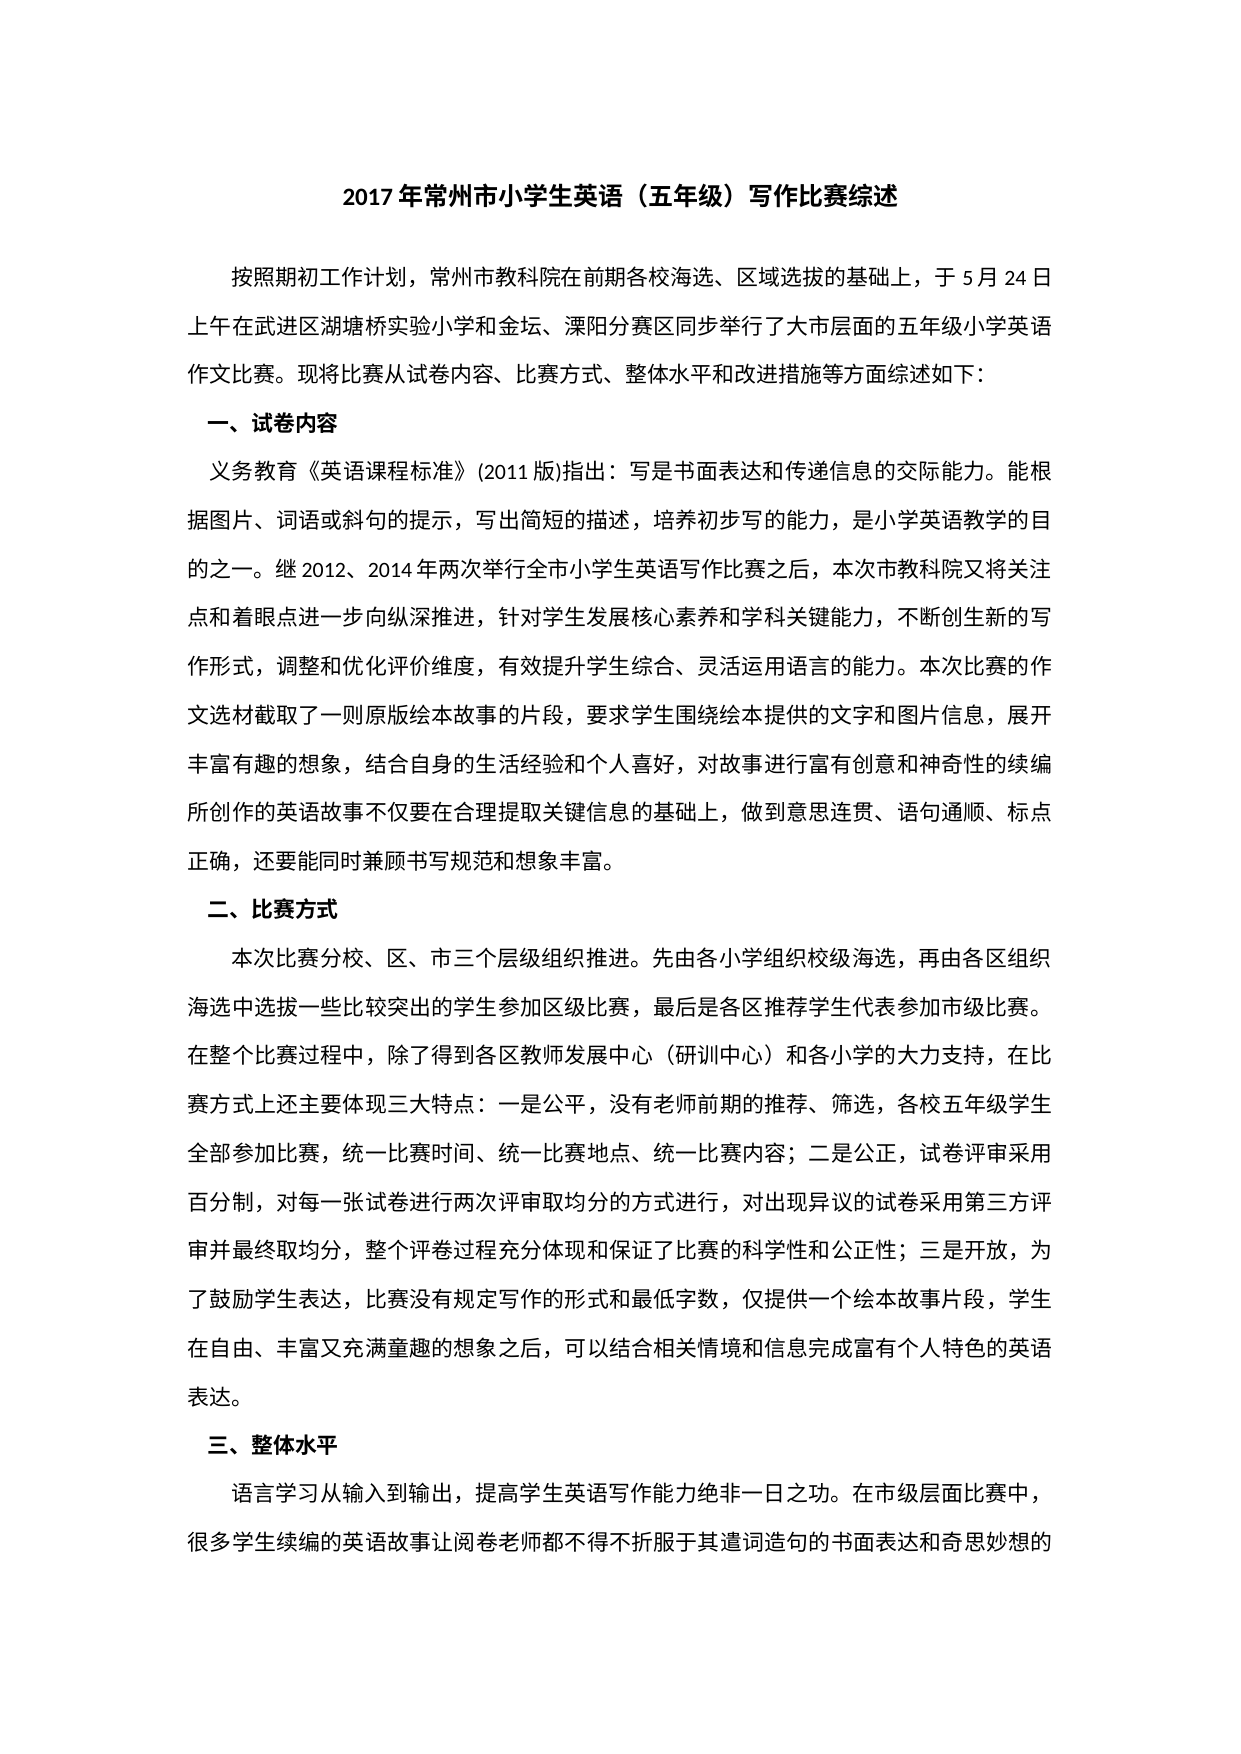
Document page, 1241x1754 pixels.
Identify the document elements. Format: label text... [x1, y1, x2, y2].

text 2017年常州市小学生英语（五年级）写作比赛综述 [187, 162, 1053, 227]
text 三、整体水平 [187, 1427, 1053, 1460]
text 按照期初工作计划，常州市教科院在前期各校海选、区域选拔的基础上，于5月24日上午在武进区湖塘桥实验小学和金坛、溧阳分赛区同步举行了大市层面的五年级小学英语作文比赛。现将比赛从试卷内容、比赛方式、整体水平和改进措施等方面综述如下： [187, 259, 1053, 389]
text 一、试卷内容 [187, 405, 1053, 438]
text 本次比赛分校、区、市三个层级组织推进。先由各小学组织校级海选，再由各区组织海选中选拔一些比较突出的学生参加区级比赛，最后是各区推荐学生代表参加市级比赛。在整个比赛过程中，除了得到各区教师发展中心（研训中心）和各小学的大力支持，在比赛方式上还主要体现三大特点：一是公平，没有老师前期的推荐、筛选，各校五年级学生全部参加比赛，统一比赛时间、统一比赛地点、统一比赛内容；二是公正，试卷评审采用百分制，对每一张试卷进行两次评审取均分的方式进行，对出现异议的试卷采用第三方评审并最终取均分，整个评卷过程充分体现和保证了比赛的科学性和公正性；三是开放，为了鼓励学生表达，比赛没有规定写作的形式和最低字数，仅提供一个绘本故事片段，学生在自由、丰富又充满童趣的想象之后，可以结合相关情境和信息完成富有个人特色的英语表达。 [187, 940, 1053, 1412]
text 义务教育《英语课程标准》(2011版)指出：写是书面表达和传递信息的交际能力。能根据图片、词语或斜句的提示，写出简短的描述，培养初步写的能力，是小学英语教学的目的之一。继2012、2014年两次举行全市小学生英语写作比赛之后，本次市教科院又将关注点和着眼点进一步向纵深推进，针对学生发展核心素养和学科关键能力，不断创生新的写作形式，调整和优化评价维度，有效提升学生综合、灵活运用语言的能力。本次比赛的作文选材截取了一则原版绘本故事的片段，要求学生围绕绘本提供的文字和图片信息，展开丰富有趣的想象，结合自身的生活经验和个人喜好，对故事进行富有创意和神奇性的续编。所创作的英语故事不仅要在合理提取关键信息的基础上，做到意思连贯、语句通顺、标点正确，还要能同时兼顾书写规范和想象丰富。 [187, 454, 1053, 876]
text 二、比赛方式 [187, 892, 1053, 924]
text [187, 1476, 1053, 1557]
